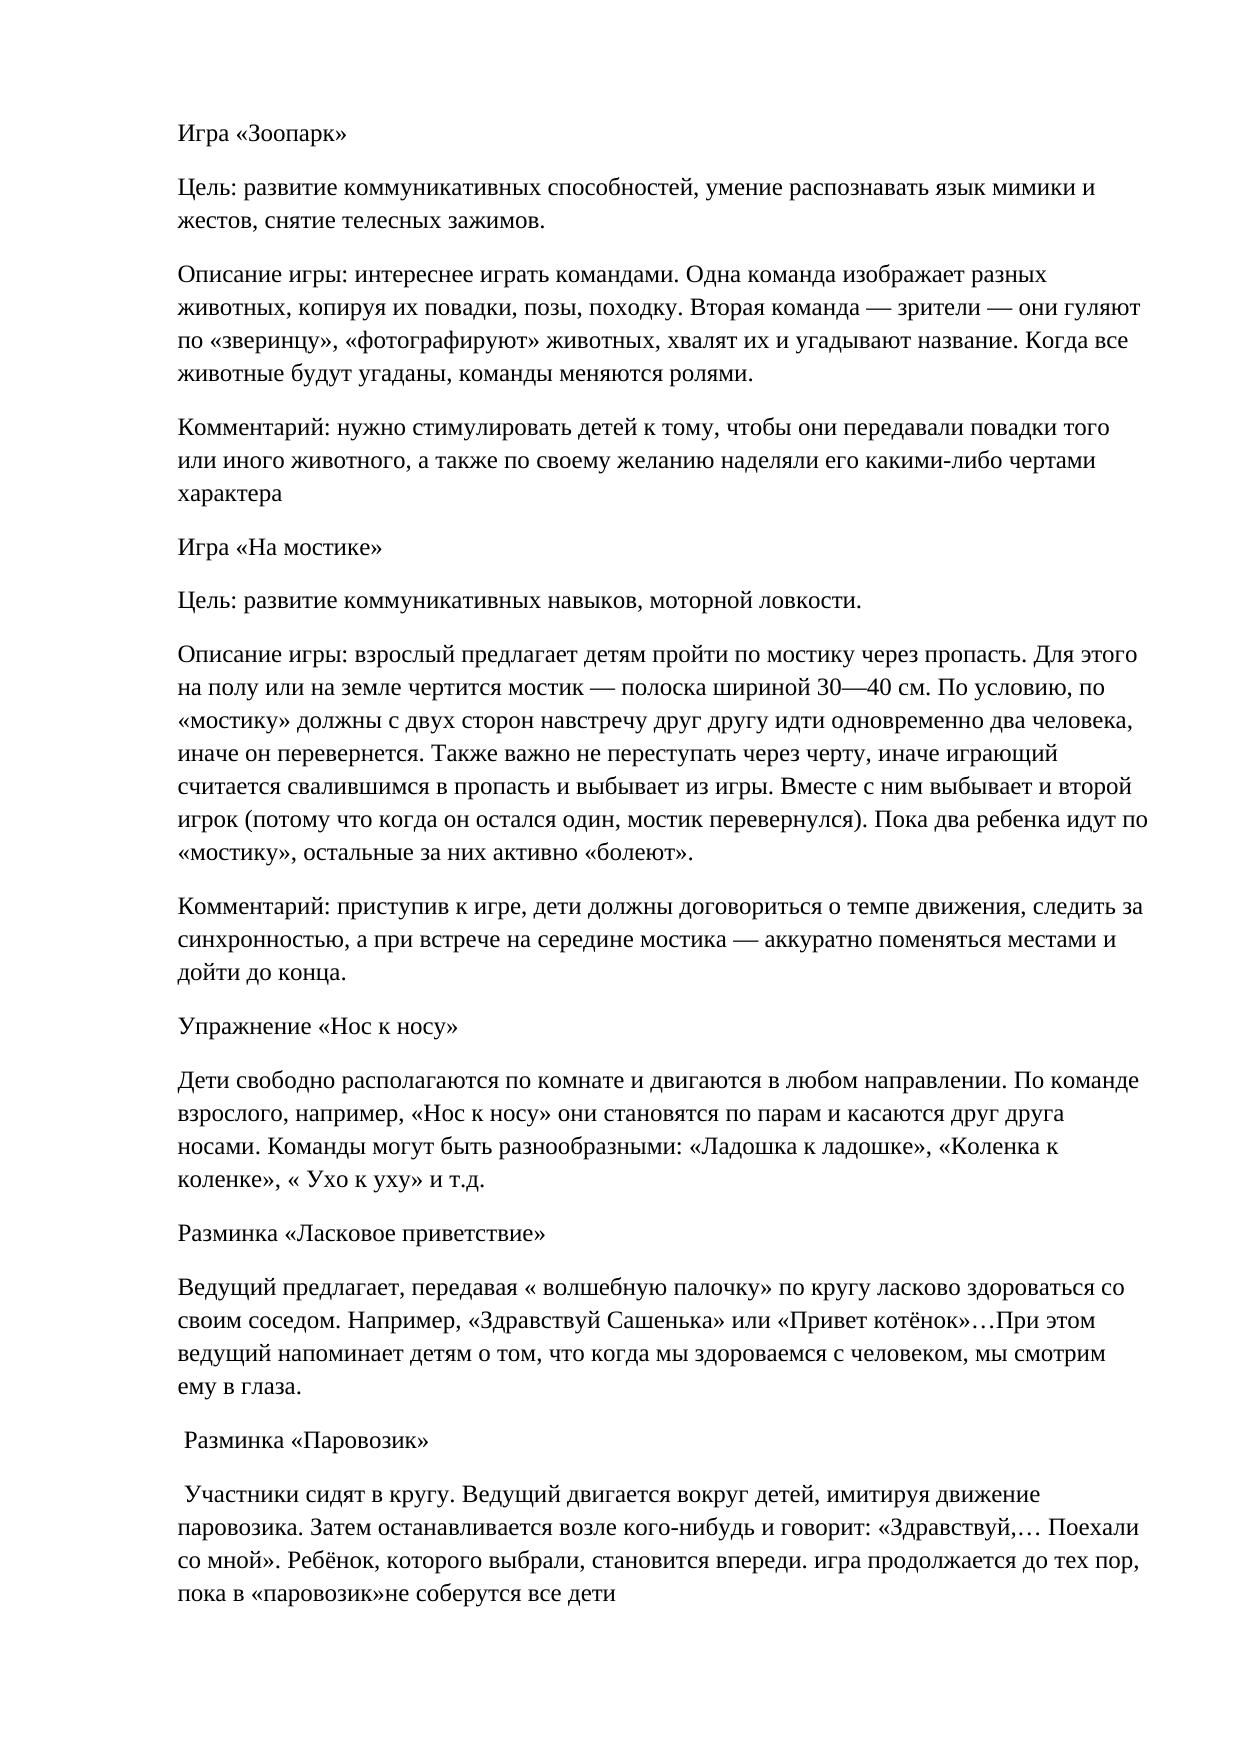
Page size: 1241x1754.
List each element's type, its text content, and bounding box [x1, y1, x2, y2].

text Игра «На мостике» [177, 532, 1152, 560]
text Описание игры: интереснее играть командами. Одна команда изображает разных животных, копируя их повадки, позы, походку. Вторая команда — зрители — они гуляют по «зверинцу», «фотографируют» животных, хвалят их и угадывают название. Когда все животные будут угаданы, команды меняются ролями. [177, 259, 1152, 387]
text Упражнение «Нос к носу» [177, 1011, 1152, 1040]
text Дети свободно располагаются по комнате и двигаются в любом направлении. По команде взрослого, например, «Нос к носу» они становятся по парам и касаются друг друга носами. Команды могут быть разнообразными: «Ладошка к ладошке», «Коленка к коленке», « Ухо к уху» и т.д. [177, 1065, 1152, 1193]
text Игра «Зоопарк» [177, 118, 1152, 147]
text Разминка «Паровозик» [177, 1425, 1152, 1453]
text Цель: развитие коммуникативных навыков, моторной ловкости. [177, 586, 1152, 614]
text Участники сидят в кругу. Ведущий двигается вокруг детей, имитируя движение паровозика. Затем останавливается возле кого-нибудь и говорит: «Здравствуй,… Поехали со мной». Ребёнок, которого выбрали, становится впереди. игра продолжается до тех пор, пока в «паровозик»не соберутся все дети [177, 1479, 1152, 1606]
text Комментарий: приступив к игре, дети должны договориться о темпе движения, следить за синхронностью, а при встрече на середине мостика — аккуратно поменяться местами и дойти до конца. [177, 891, 1152, 986]
text Комментарий: нужно стимулировать детей к тому, чтобы они передавали повадки того или иного животного, а также по своему желанию наделяли его какими-либо чертами характера [177, 412, 1152, 507]
text Ведущий предлагает, передавая « волшебную палочку» по кругу ласково здороваться со своим соседом. Например, «Здравствуй Сашенька» или «Привет котёнок»…При этом ведущий напоминает детям о том, что когда мы здороваемся с человеком, мы смотрим ему в глаза. [177, 1272, 1152, 1400]
text Цель: развитие коммуникативных способностей, умение распознавать язык мимики и жестов, снятие телесных зажимов. [177, 172, 1152, 234]
text Разминка «Ласковое приветствие» [177, 1218, 1152, 1247]
text Описание игры: взрослый предлагает детям пройти по мостику через пропасть. Для этого на полу или на земле чертится мостик — полоска шириной 30—40 см. По условию, по «мостику» должны с двух сторон навстречу друг другу идти одновременно два человека, иначе он перевернется. Также важно не переступать через черту, иначе играющий считается свалившимся в пропасть и выбывает из игры. Вместе с ним выбывает и второй игрок (потому что когда он остался один, мостик перевернулся). Пока два ребенка идут по «мостику», остальные за них активно «болеют». [177, 639, 1152, 866]
